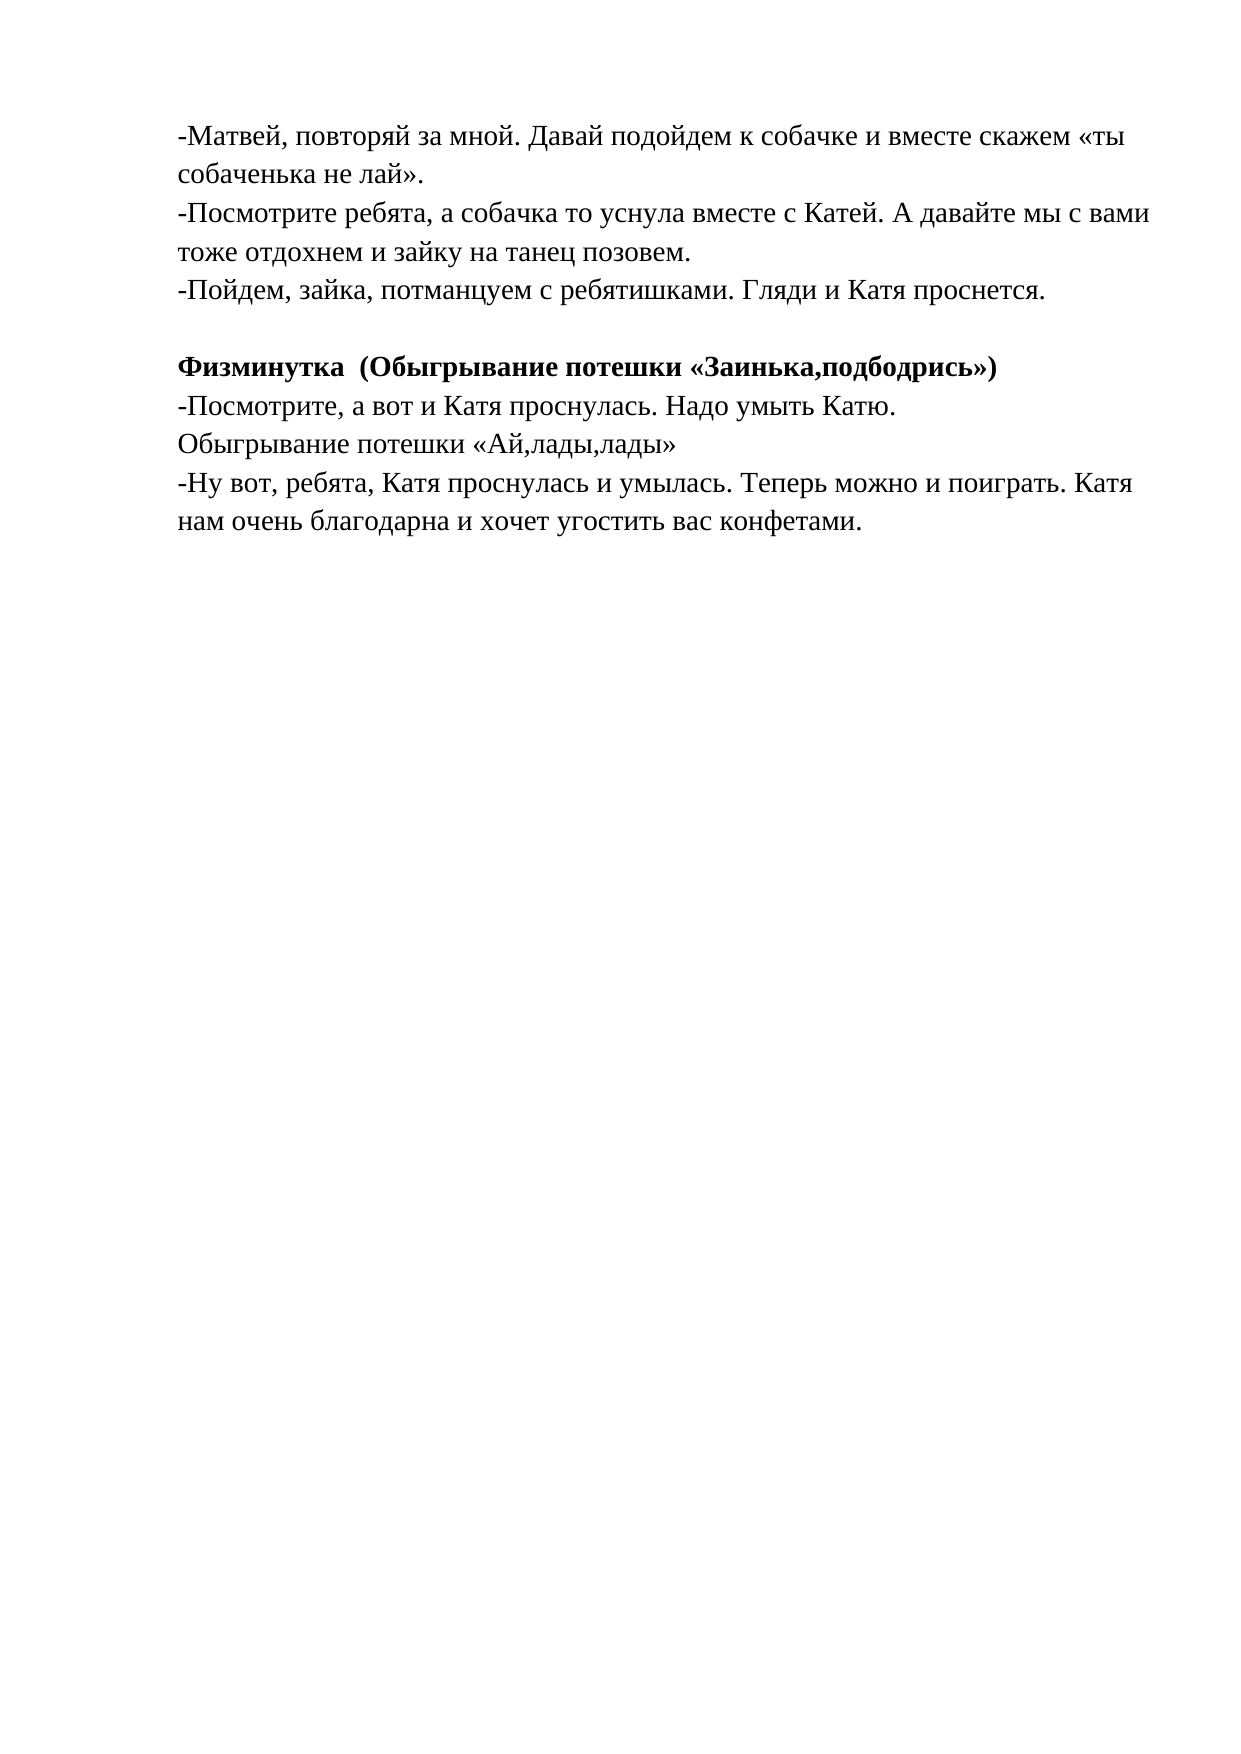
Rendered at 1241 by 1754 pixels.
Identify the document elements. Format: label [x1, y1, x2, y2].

text [177, 118, 1152, 569]
